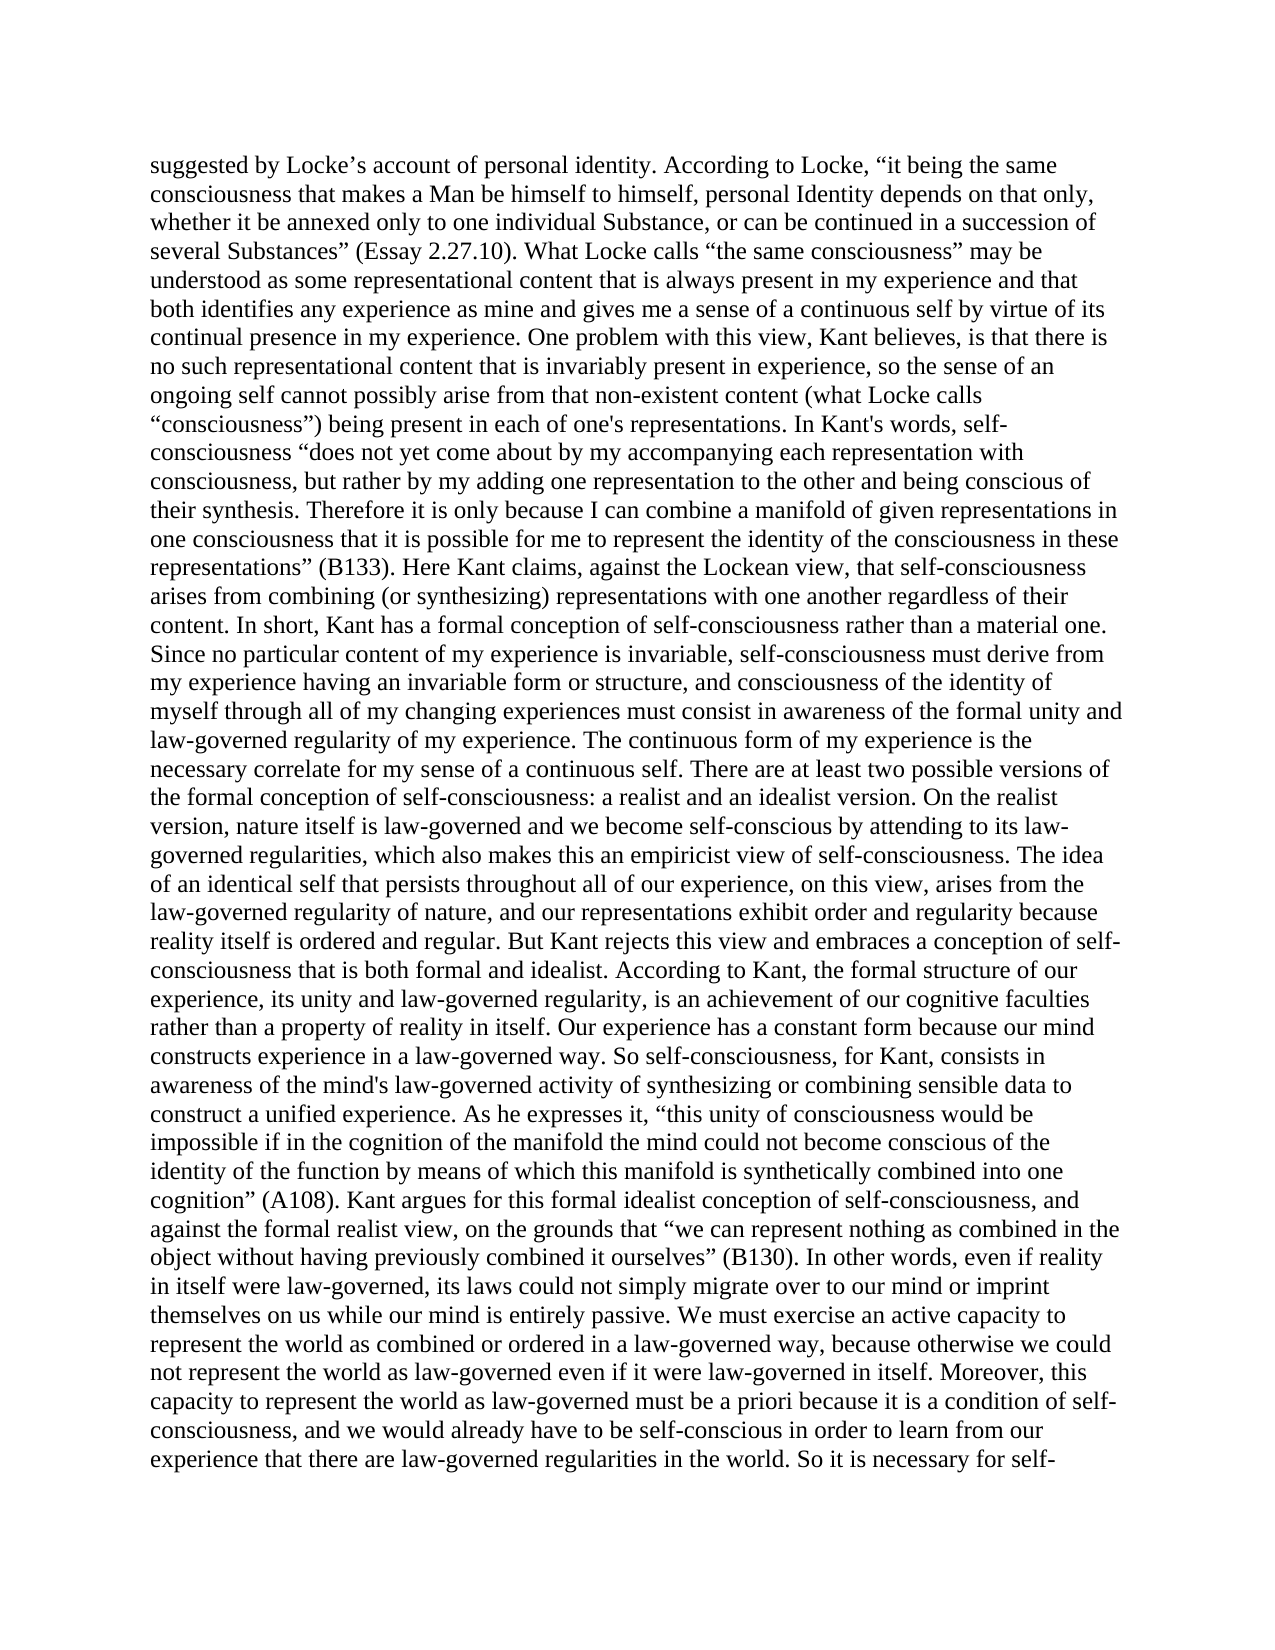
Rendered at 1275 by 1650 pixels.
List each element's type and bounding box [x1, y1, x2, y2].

text [150, 150, 1125, 1472]
